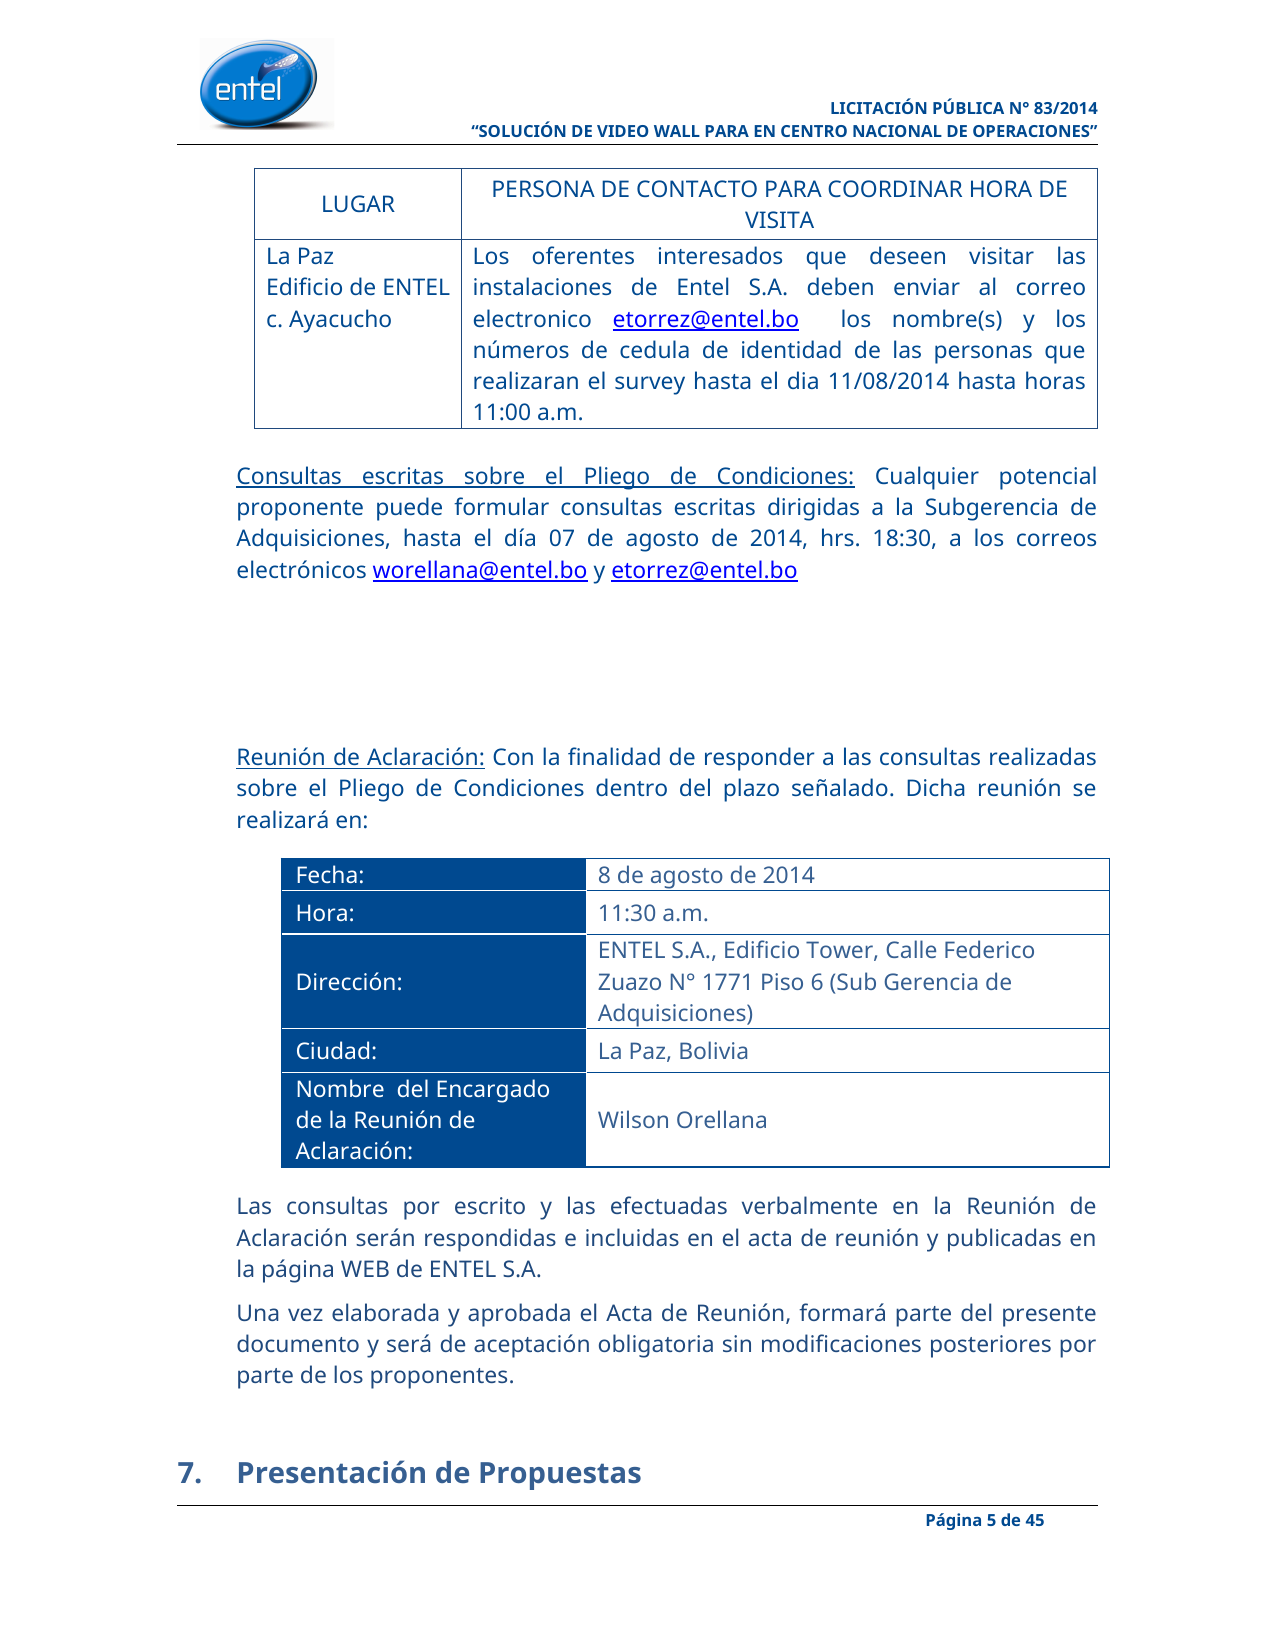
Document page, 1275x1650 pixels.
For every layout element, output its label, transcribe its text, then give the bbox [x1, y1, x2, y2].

table_header Fecha: [282, 859, 586, 890]
picture [199, 38, 335, 130]
table_header 8 de agosto de 2014 [587, 859, 1109, 890]
table_cell 11:30 a.m. [587, 891, 1109, 933]
list Reunión de Aclaración: Con la finalidad de responder a las consultas realizadas sobre el Pliego de Condiciones dentro del plazo señalado. Dicha reunión se realizará en: [236, 741, 1098, 835]
list Las consultas por escrito y las efectuadas verbalmente en la Reunión de Aclaración serán respondidas e incluidas en el acta de reunión y publicadas en la página WEB de ENTEL S.A. [236, 1190, 1098, 1284]
table_cell Wilson Orellana [587, 1073, 1109, 1166]
table_cell ENTEL S.A., Edificio Tower, Calle Federico Zuazo N° 1771 Piso 6 (Sub Gerencia de Adquisiciones) [587, 935, 1109, 1028]
table_cell La Paz Edificio de ENTEL c. Ayacucho [255, 240, 461, 427]
table_cell Los oferentes interesados que deseen visitar las instalaciones de Entel S.A. deben enviar al correo electronico etorrez@entel.bo los nombre(s) y los números de cedula de identidad de las personas que realizaran el survey hasta el dia 11/08/2014 hasta horas 11:00 a.m. [462, 240, 1097, 427]
text Consultas escritas sobre el Pliego de Condiciones: Cualquier potencial proponente puede formular consultas escritas dirigidas a la Subgerencia de Adquisiciones, hasta el día 07 de agosto de 2014, hrs. 18:30, a los correos electrónicos worellana@entel.bo y etorrez@entel.bo [236, 460, 1098, 585]
table_cell Dirección: [282, 935, 586, 1028]
table_cell Hora: [282, 891, 586, 933]
table_header PERSONA DE CONTACTO PARA COORDINAR HORA DE VISITA [462, 169, 1097, 239]
list Presentación de Propuestas [177, 1453, 1098, 1492]
table_cell Ciudad: [282, 1029, 586, 1072]
table_cell Nombre del Encargado de la Reunión de Aclaración: [282, 1073, 586, 1166]
table_cell La Paz, Bolivia [587, 1029, 1109, 1072]
text Una vez elaborada y aprobada el Acta de Reunión, formará parte del presente documento y será de aceptación obligatoria sin modificaciones posteriores por parte de los proponentes. [236, 1296, 1098, 1390]
table_header LUGAR [255, 169, 461, 239]
